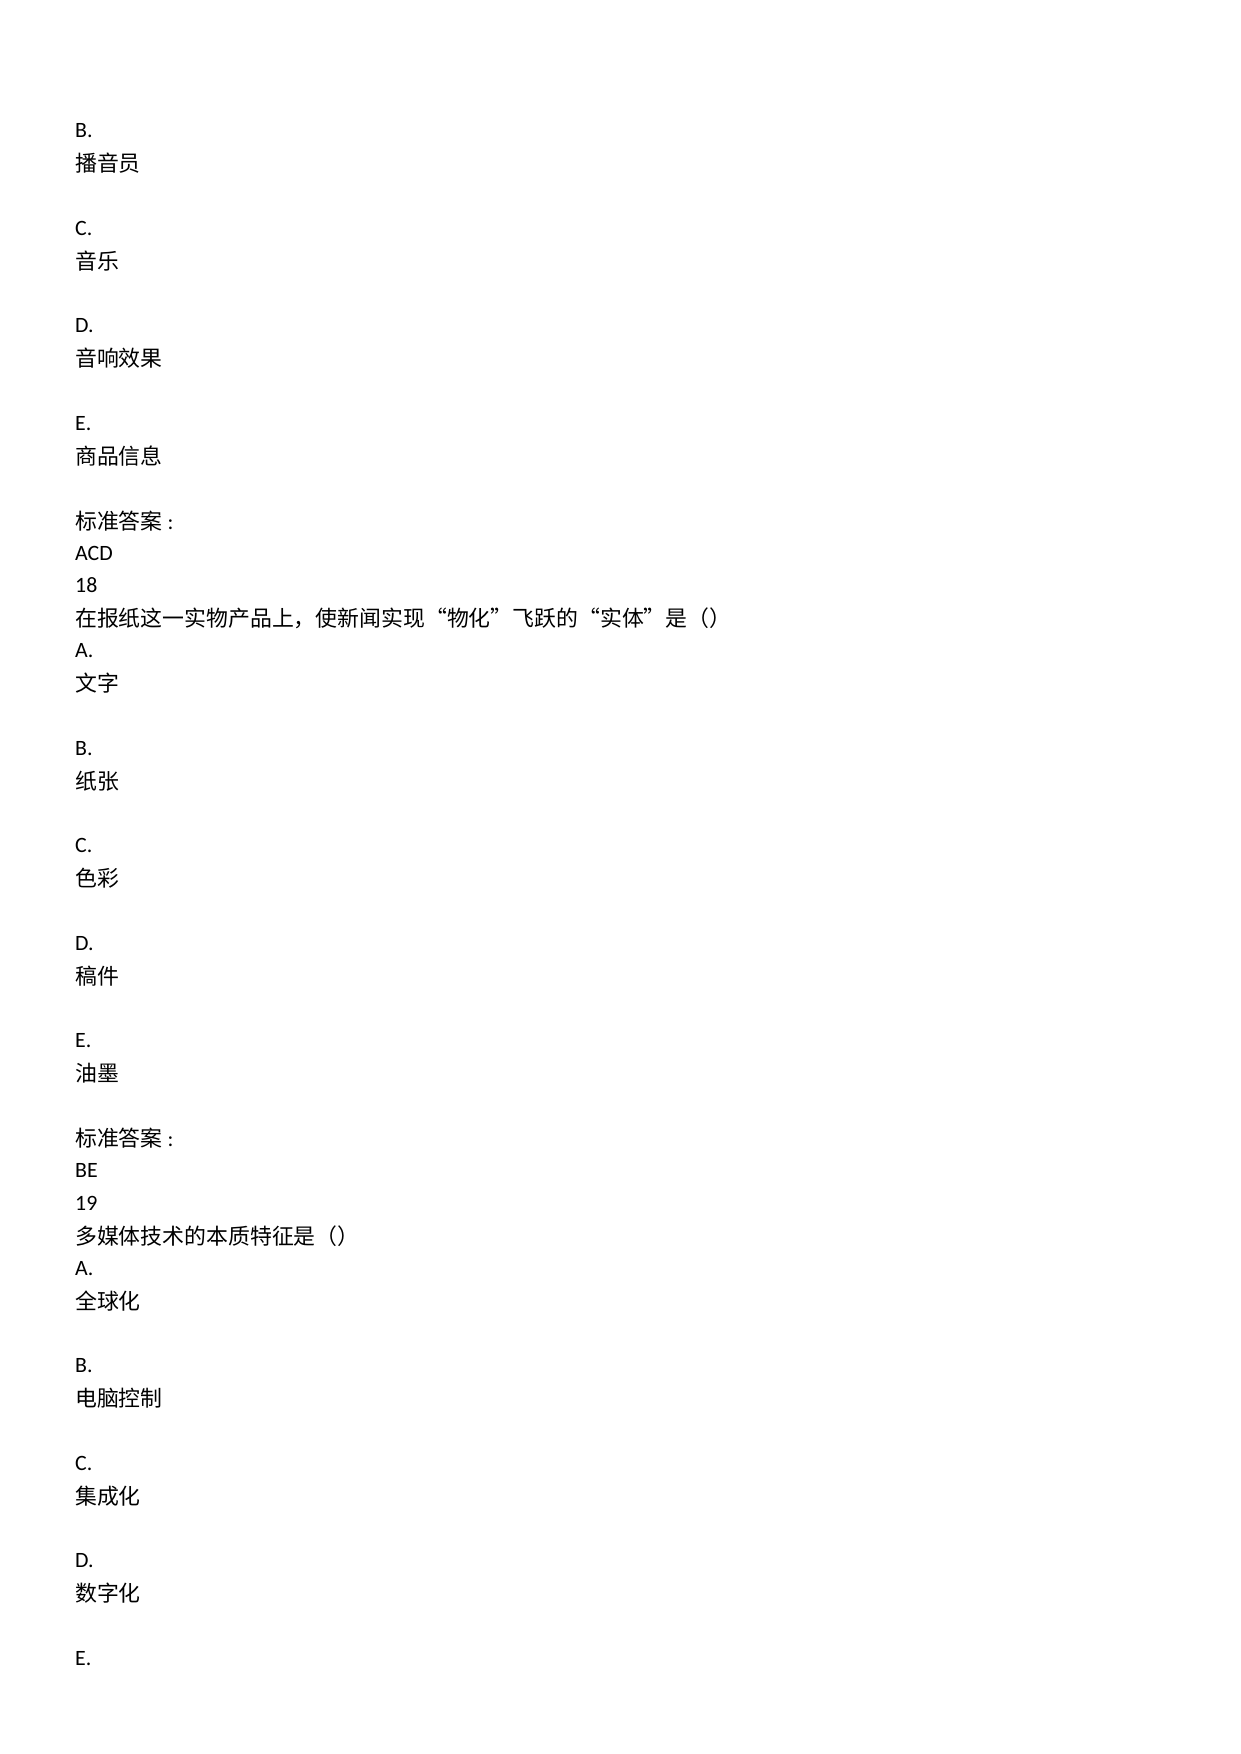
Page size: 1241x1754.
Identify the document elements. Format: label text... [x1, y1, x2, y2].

text B. [75, 1348, 1165, 1381]
text 油墨 [75, 1056, 1165, 1088]
text D. [75, 1543, 1165, 1576]
text A. [75, 633, 1165, 666]
text C. [75, 211, 1165, 243]
text 电脑控制 [75, 1381, 1165, 1413]
text A. [75, 1251, 1165, 1283]
text B. [75, 113, 1165, 146]
text 全球化 [75, 1283, 1165, 1316]
text 在报纸这一实物产品上，使新闻实现“物化”飞跃的“实体”是（） [75, 601, 1165, 633]
text 数字化 [75, 1576, 1165, 1608]
text 商品信息 [75, 438, 1165, 471]
text 纸张 [75, 763, 1165, 796]
text 播音员 [75, 146, 1165, 178]
text C. [75, 1446, 1165, 1478]
text ACD [75, 536, 1165, 568]
text E. [75, 406, 1165, 438]
text E. [75, 1641, 1165, 1673]
text 多媒体技术的本质特征是（） [75, 1218, 1165, 1251]
text D. [75, 308, 1165, 341]
text D. [75, 926, 1165, 958]
text 18 [75, 568, 1165, 601]
text 19 [75, 1186, 1165, 1218]
text BE [75, 1153, 1165, 1186]
text E. [75, 1023, 1165, 1056]
text 音响效果 [75, 341, 1165, 373]
text 标准答案 : [75, 1121, 1165, 1153]
text 标准答案 : [75, 503, 1165, 536]
text 音乐 [75, 243, 1165, 276]
text 文字 [75, 666, 1165, 698]
text C. [75, 828, 1165, 861]
text 集成化 [75, 1478, 1165, 1511]
text 色彩 [75, 861, 1165, 893]
text B. [75, 731, 1165, 763]
text 稿件 [75, 958, 1165, 991]
